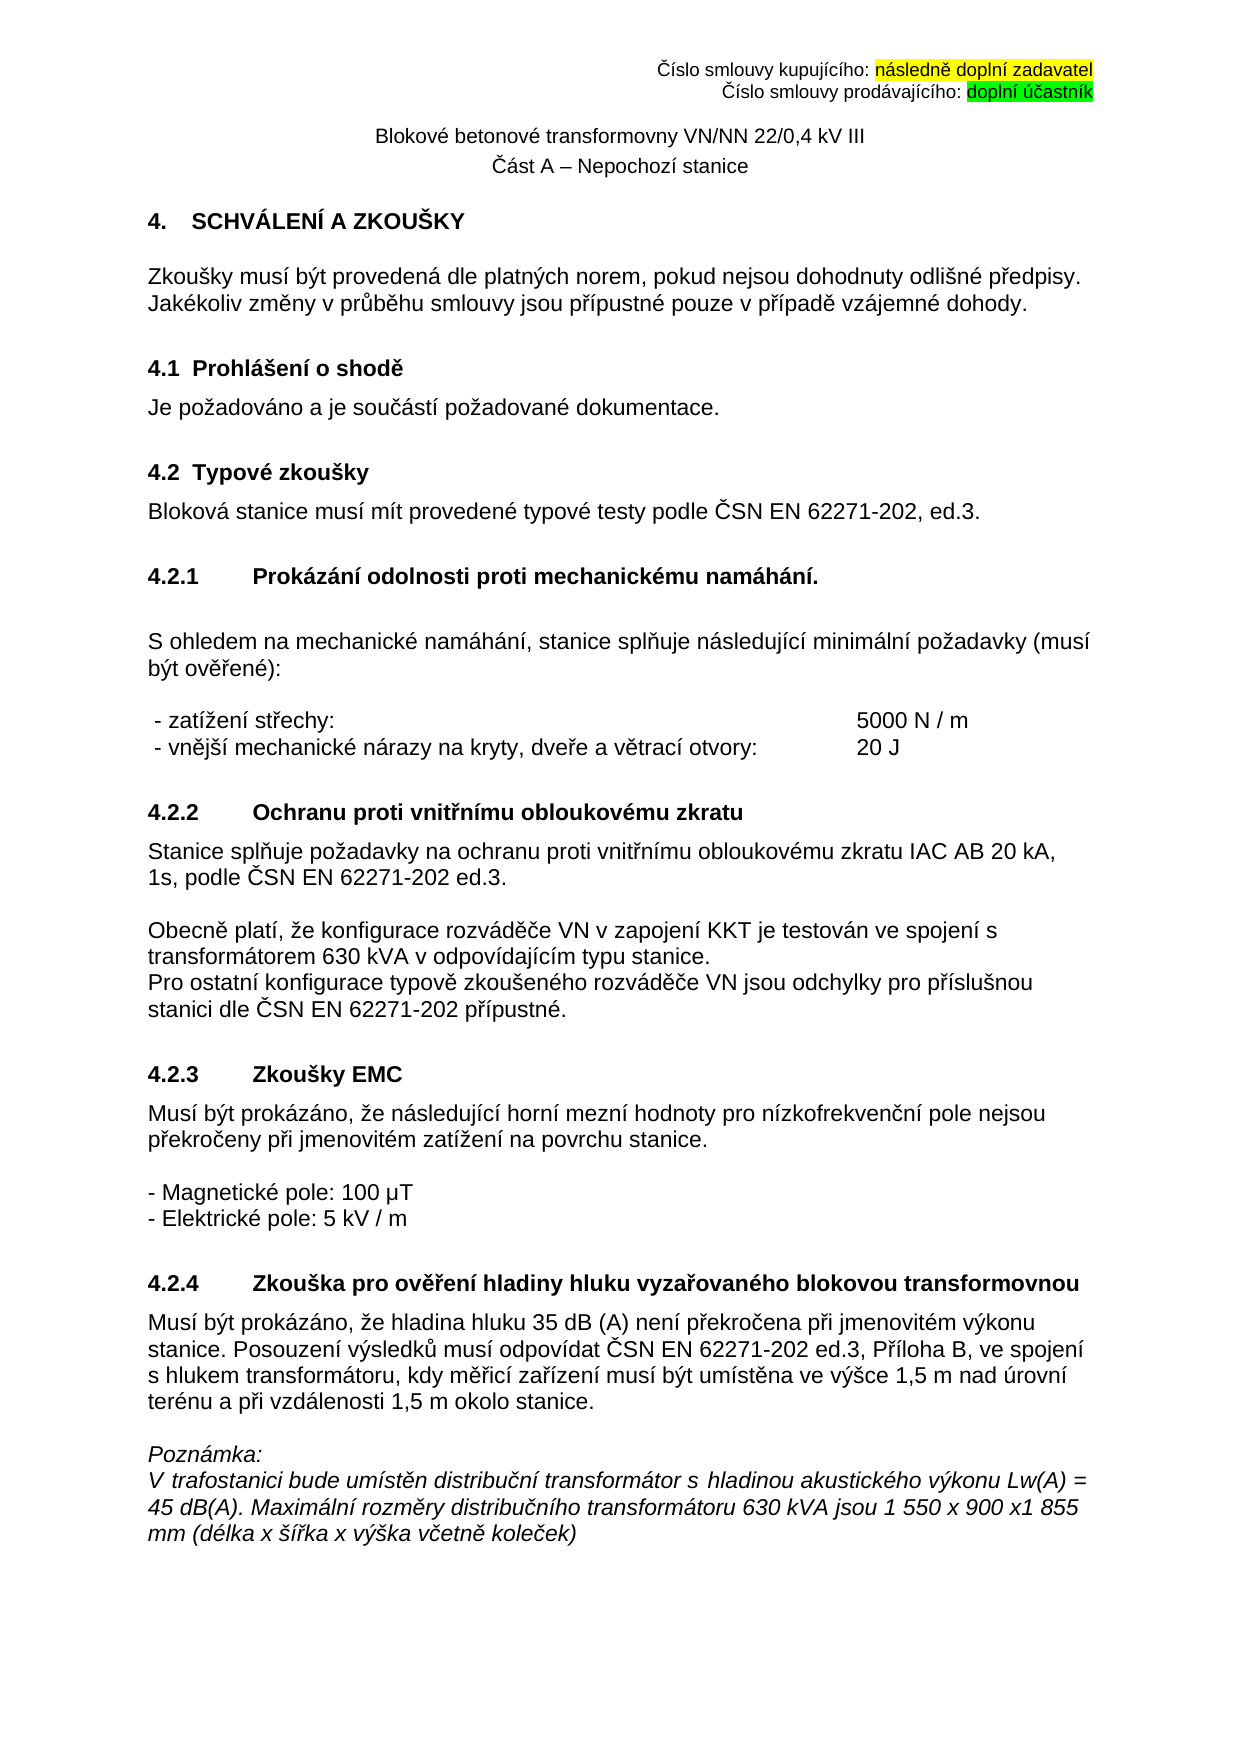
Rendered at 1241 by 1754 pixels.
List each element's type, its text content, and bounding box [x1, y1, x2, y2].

list Prokázání odolnosti proti mechanickému namáhání. [148, 563, 1093, 589]
list Schválení a zkoušky [148, 208, 1093, 234]
text - Elektrické pole: 5 kV / m [148, 1205, 1093, 1232]
text Musí být prokázáno, že následující horní mezní hodnoty pro nízkofrekvenční pole nejsou překročeny při jmenovitém zatížení na povrchu stanice. [148, 1100, 1093, 1152]
text - Magnetické pole: 100 μT [148, 1179, 1093, 1205]
text - zatížení střechy: 5000 N / m [148, 707, 1093, 733]
list Typové zkoušky [148, 459, 1093, 485]
text Bloková stanice musí mít provedené typové testy podle ČSN EN 62271-202, ed.3. [148, 498, 1093, 524]
text Poznámka: [148, 1441, 1093, 1467]
text Stanice splňuje požadavky na ochranu proti vnitřnímu obloukovému zkratu IAC AB 20 kA, 1s, podle ČSN EN 62271-202 ed.3. [148, 838, 1093, 890]
text Obecně platí, že konfigurace rozváděče VN v zapojení KKT je testován ve spojení s transformátorem 630 kVA v odpovídajícím typu stanice. [148, 917, 1093, 969]
text Je požadováno a je součástí požadované dokumentace. [148, 394, 1093, 420]
text Musí být prokázáno, že hladina hluku 35 dB (A) není překročena při jmenovitém výkonu stanice. Posouzení výsledků musí odpovídat ČSN EN 62271-202 ed.3, Příloha B, ve spojení s hlukem transformátoru, kdy měřicí zařízení musí být umístěna ve výšce 1,5 m nad úrovní terénu a při vzdálenosti 1,5 m okolo stanice. [148, 1309, 1093, 1415]
text Pro ostatní konfigurace typově zkoušeného rozváděče VN jsou odchylky pro příslušnou stanici dle ČSN EN 62271-202 přípustné. [148, 969, 1093, 1022]
list Zkouška pro ověření hladiny hluku vyzařovaného blokovou transformovnou [148, 1270, 1093, 1297]
text - vnější mechanické nárazy na kryty, dveře a větrací otvory: 20 J [148, 733, 1093, 760]
list Prohlášení o shodě [148, 355, 1093, 381]
list Ochranu proti vnitřnímu obloukovému zkratu [148, 799, 1093, 825]
text S ohledem na mechanické namáhání, stanice splňuje následující minimální požadavky (musí být ověřené): [148, 628, 1093, 681]
text V trafostanici bude umístěn distribuční transformátor s hladinou akustického výkonu Lw(A) = 45 dB(A). Maximální rozměry distribučního transformátoru 630 kVA jsou 1 550 x 900 x1 855 mm (délka x šířka x výška včetně koleček) [148, 1467, 1093, 1546]
list Zkoušky EMC [148, 1061, 1093, 1087]
text Zkoušky musí být provedená dle platných norem, pokud nejsou dohodnuty odlišné předpisy. Jakékoliv změny v průběhu smlouvy jsou přípustné pouze v případě vzájemné dohody. [148, 263, 1093, 316]
